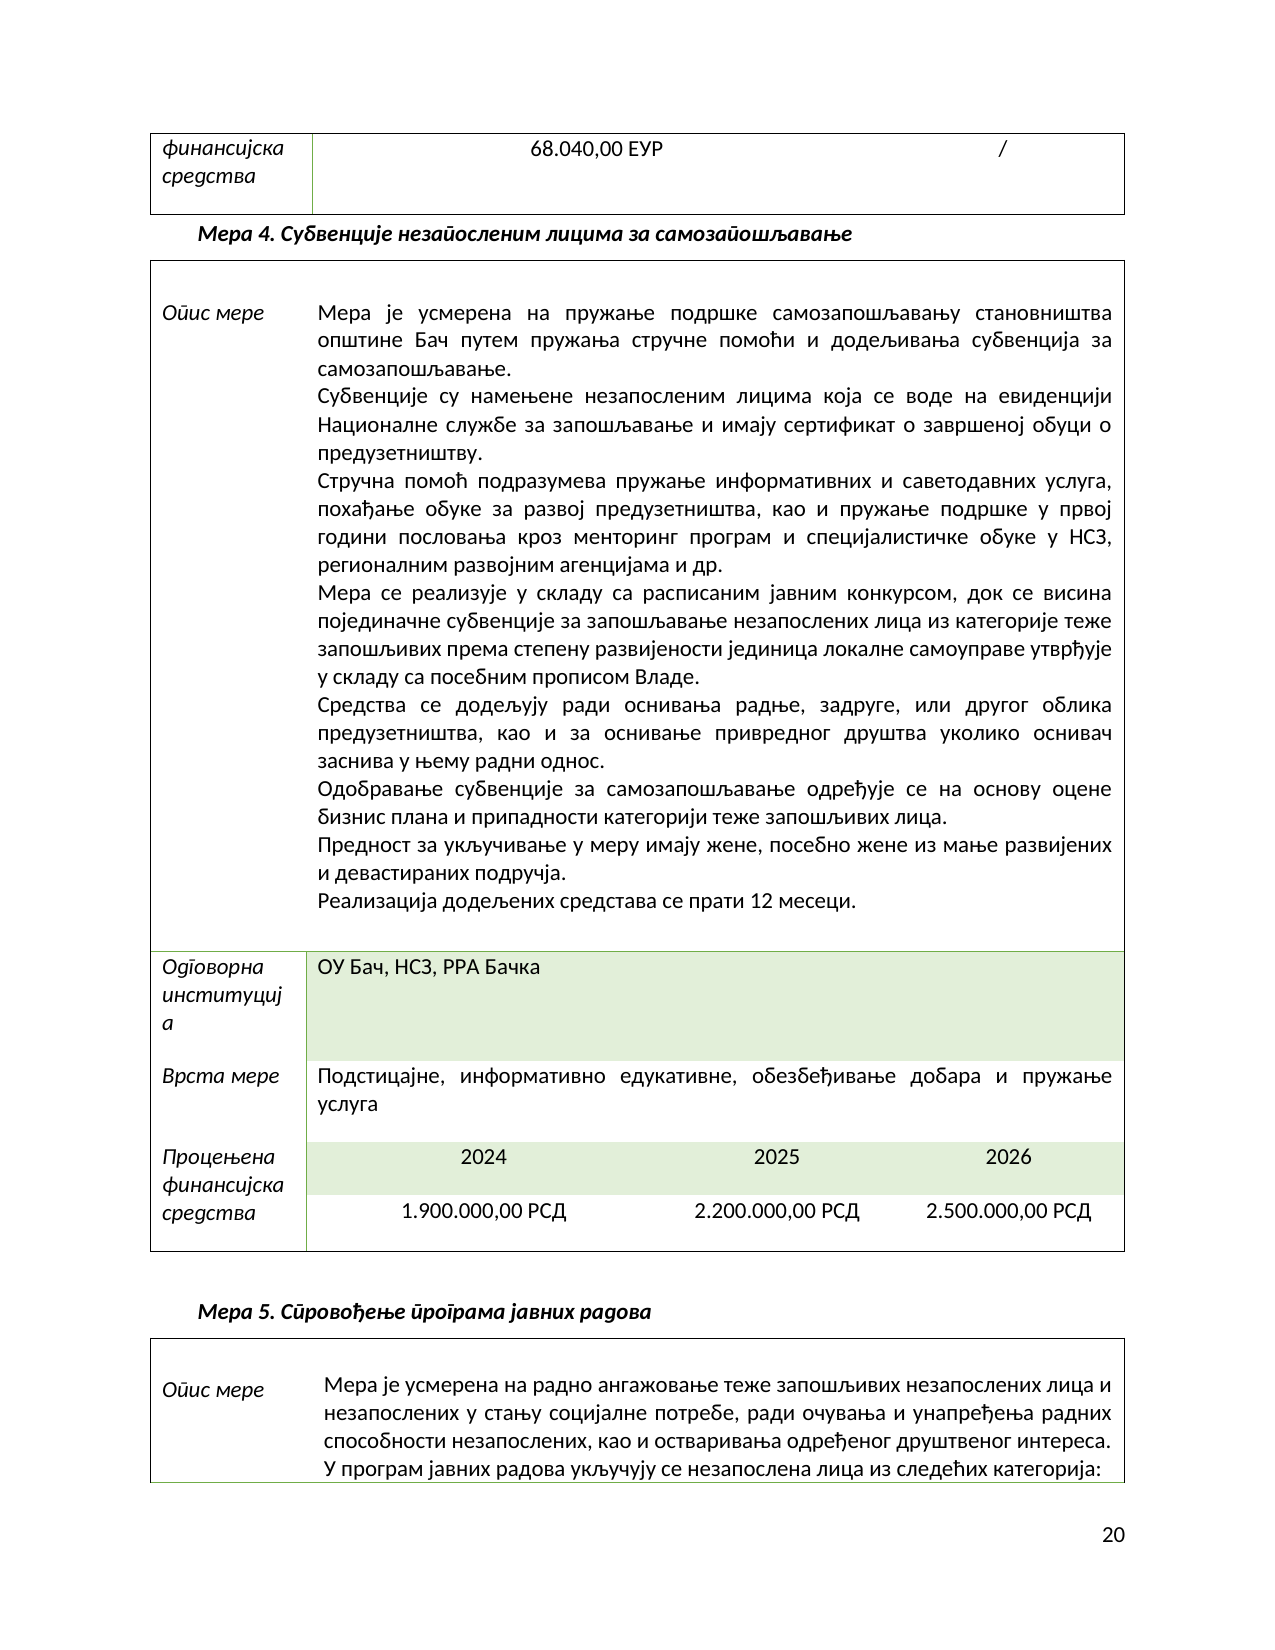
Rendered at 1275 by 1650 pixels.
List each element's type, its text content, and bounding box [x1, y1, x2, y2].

table_cell Одговорна институција [151, 952, 306, 1061]
table_header Опис мере [151, 1339, 312, 1482]
table_header Опис мере [151, 261, 306, 951]
table_cell 2024 [307, 1142, 661, 1195]
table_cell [151, 134, 312, 214]
subtitle Мера 4. Субвенције незапосленим лицима за самозапошљавање [150, 219, 1125, 247]
table_cell Врста мере [151, 1061, 306, 1142]
table_cell / [881, 134, 1124, 214]
table_cell 2025 [661, 1142, 893, 1195]
table_cell Процењена финансијска средства [151, 1142, 306, 1251]
table_cell 68.040,00 ЕУР [313, 134, 881, 214]
subtitle Мера 5. Спровођење програма јавних радова [150, 1297, 1125, 1325]
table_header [313, 1339, 1124, 1482]
table_header Мера је усмерена на пружање подршке самозапошљавању становништва општине Бач путем пружања стручне помоћи и додељивања субвенција за самозапошљавање. Субвенције су намењене незапосленим лицима која се воде на евиденцији Националне службе за запошљавање и имају сертификат о завршеној обуци о предузетништву. Стручна помоћ подразумева пружање информативних и саветодавних услуга, похађање обуке за развој предузетништва, као и пружање подршке у првој години пословања кроз менторинг програм и специјалистичке обуке у НСЗ, регионалним развојним агенцијама и др. Мера се реализује у складу са расписаним јавним конкурсом, док се висина појединачне субвенције за запошљавање незапослених лица из категорије теже запошљивих према степену развијености јединица локалне самоуправе утврђује у складу са посебним прописом Владе. Средства се додељују ради оснивања радње, задруге, или другог облика предузетништва, као и за оснивање привредног друштва уколико оснивач заснива у њему радни однос. Одобравање субвенције за самозапошљавање одређује се на основу оцене бизнис плана и припадности категорији теже запошљивих лица. Предност за укључивање у меру имају жене, посебно жене из мање развијених и девастираних подручја. Реализација додељених средстава се прати 12 месеци. [306, 261, 1124, 951]
table_cell ОУ Бач, НСЗ, РРА Бачка [307, 952, 1124, 1061]
table_cell 2.500.000,00 РСД [893, 1195, 1124, 1251]
table_cell Подстицајне, информативно едукативне, обезбеђивање добара и пружање услуга [307, 1061, 1124, 1142]
table_cell 2026 [893, 1142, 1124, 1195]
table_cell 1.900.000,00 РСД [307, 1195, 661, 1251]
table_cell 2.200.000,00 РСД [661, 1195, 893, 1251]
